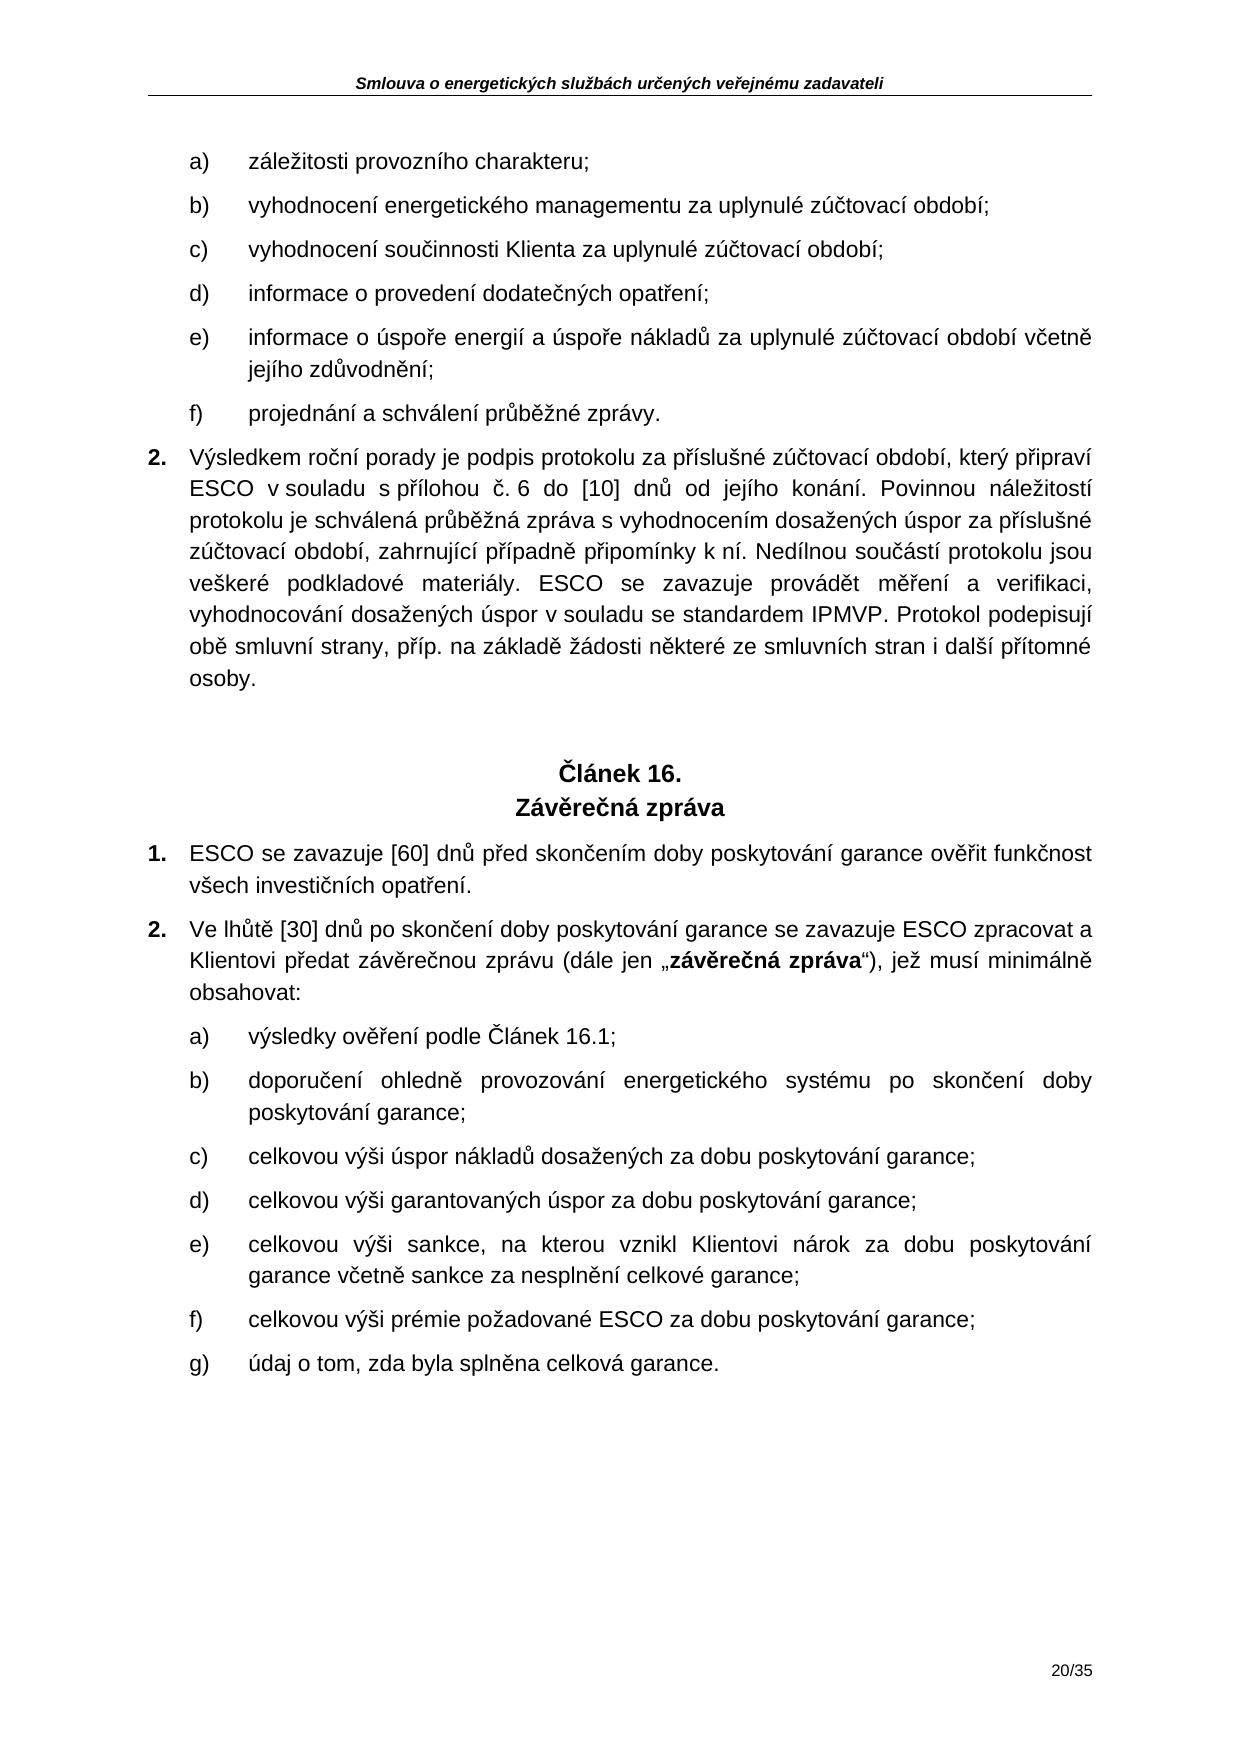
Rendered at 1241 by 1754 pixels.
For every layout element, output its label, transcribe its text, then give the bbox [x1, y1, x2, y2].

subtitle celkovou výši garantovaných úspor za dobu poskytování garance; [189, 1187, 1092, 1213]
subtitle vyhodnocení součinnosti Klienta za uplynulé zúčtovací období; [189, 236, 1092, 262]
subtitle výsledky ověření podle Článek 16.1; [189, 1023, 1092, 1049]
subtitle Závěrečná zpráva [148, 759, 1092, 822]
subtitle údaj o tom, zda byla splněna celková garance. [189, 1350, 1092, 1377]
subtitle celkovou výši prémie požadované ESCO za dobu poskytování garance; [189, 1306, 1092, 1333]
subtitle Výsledkem roční porady je podpis protokolu za příslušné zúčtovací období, který připraví ESCO v souladu s přílohou č. 6 do [10] dnů od jejího konání. Povinnou náležitostí protokolu je schválená průběžná zpráva s vyhodnocením dosažených úspor za příslušné zúčtovací období, zahrnující případně připomínky k ní. Nedílnou součástí protokolu jsou veškeré podkladové materiály. ESCO se zavazuje provádět měření a verifikaci, vyhodnocování dosažených úspor v souladu se standardem IPMVP. Protokol podepisují obě smluvní strany, příp. na základě žádosti některé ze smluvních stran i další přítomné osoby. [148, 444, 1092, 691]
subtitle záležitosti provozního charakteru; [189, 148, 1092, 174]
subtitle doporučení ohledně provozování energetického systému po skončení doby poskytování garance; [189, 1067, 1092, 1125]
subtitle Ve lhůtě [30] dnů po skončení doby poskytování garance se zavazuje ESCO zpracovat a Klientovi předat závěrečnou zprávu (dále jen „závěrečná zpráva“), jež musí minimálně obsahovat: [148, 916, 1092, 1005]
subtitle ESCO se zavazuje [60] dnů před skončením doby poskytování garance ověřit funkčnost všech investičních opatření. [148, 840, 1092, 898]
subtitle projednání a schválení průběžné zprávy. [189, 399, 1092, 426]
subtitle celkovou výši úspor nákladů dosažených za dobu poskytování garance; [189, 1143, 1092, 1169]
subtitle celkovou výši sankce, na kterou vznikl Klientovi nárok za dobu poskytování garance včetně sankce za nesplnění celkové garance; [189, 1231, 1092, 1289]
subtitle vyhodnocení energetického managementu za uplynulé zúčtovací období; [189, 192, 1092, 218]
subtitle informace o úspoře energií a úspoře nákladů za uplynulé zúčtovací období včetně jejího zdůvodnění; [189, 324, 1092, 382]
subtitle informace o provedení dodatečných opatření; [189, 280, 1092, 306]
